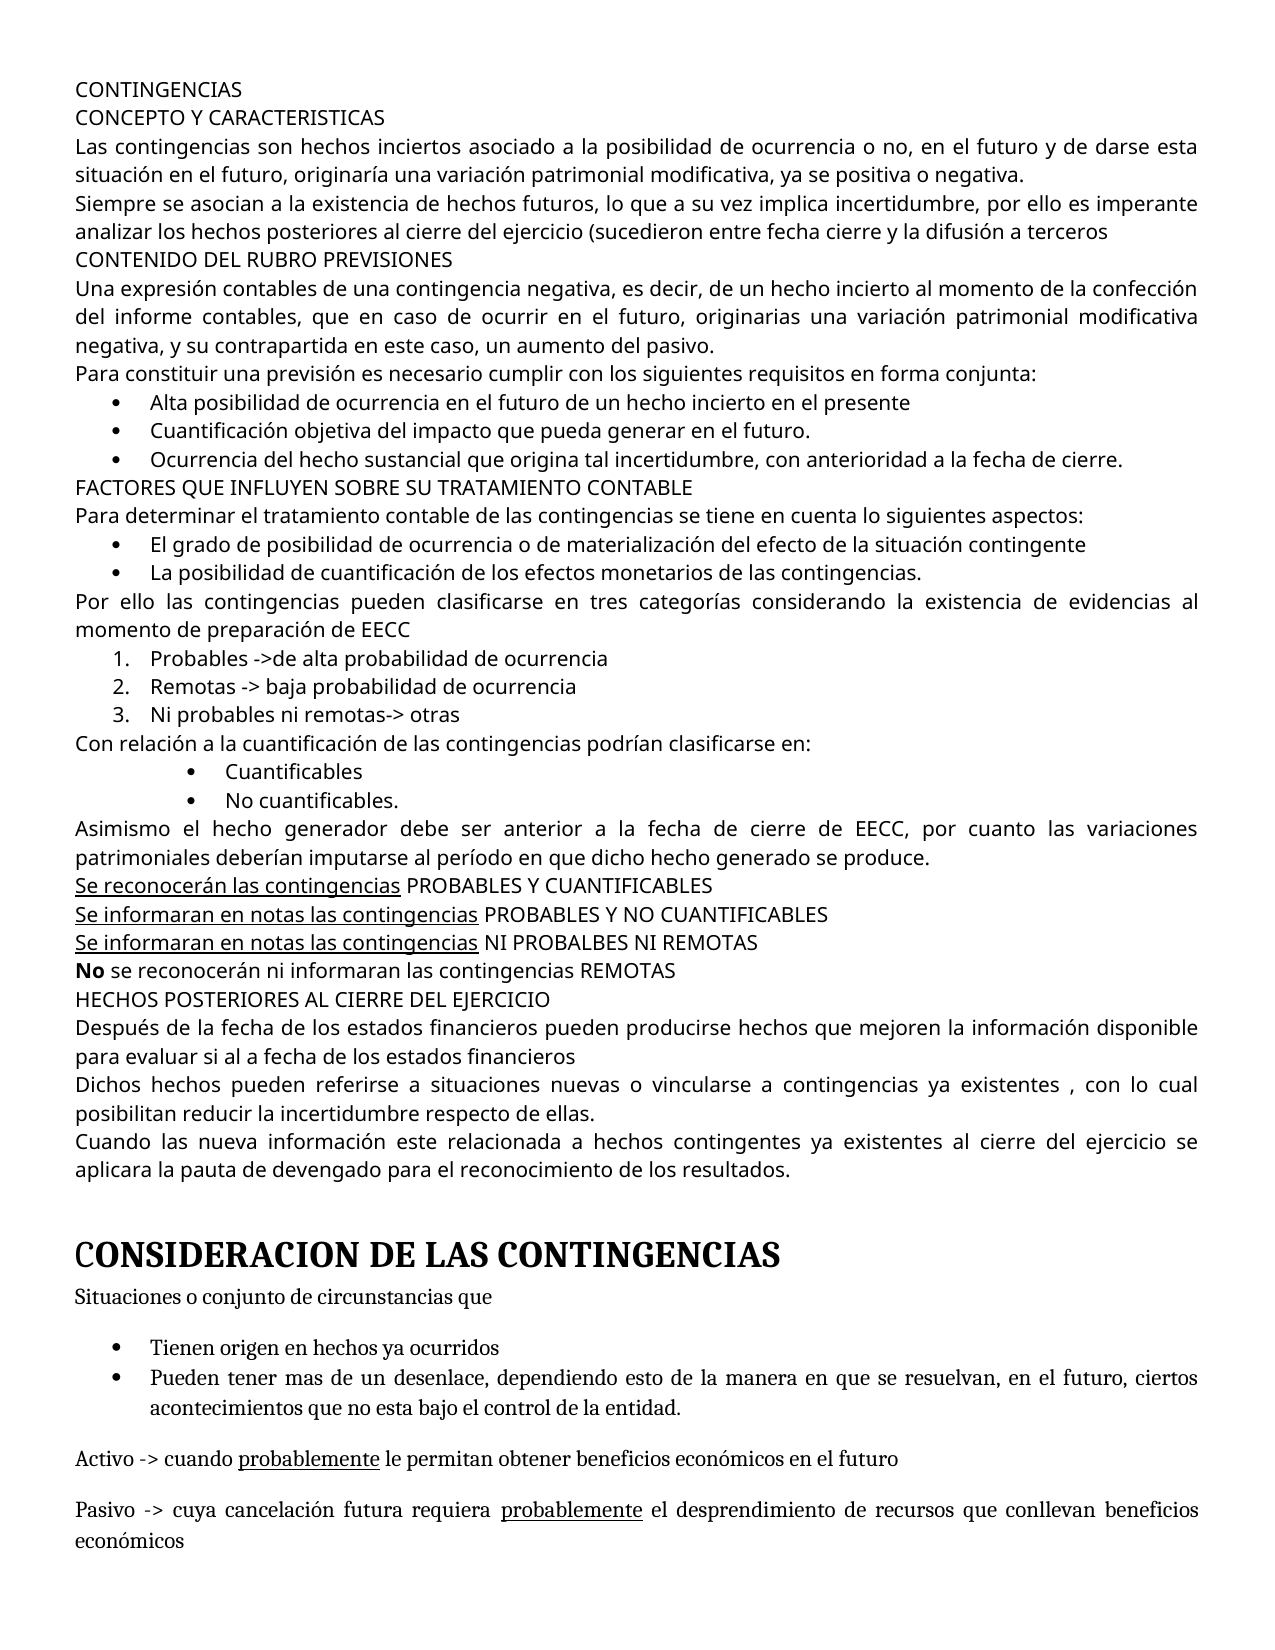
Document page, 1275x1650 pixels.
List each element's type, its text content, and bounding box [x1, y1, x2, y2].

text Se reconocerán las contingencias PROBABLES Y CUANTIFICABLES [75, 871, 1200, 900]
list Ni probables ni remotas-> otras [112, 701, 1200, 729]
text Después de la fecha de los estados financieros pueden producirse hechos que mejoren la información disponible para evaluar si al a fecha de los estados financieros [75, 1013, 1200, 1070]
text Dichos hechos pueden referirse a situaciones nuevas o vincularse a contingencias ya existentes , con lo cual posibilitan reducir la incertidumbre respecto de ellas. [75, 1070, 1200, 1127]
text Cuando las nueva información este relacionada a hechos contingentes ya existentes al cierre del ejercicio se aplicara la pauta de devengado para el reconocimiento de los resultados. [75, 1127, 1200, 1184]
text FACTORES QUE INFLUYEN SOBRE SU TRATAMIENTO CONTABLE [75, 473, 1200, 502]
text HECHOS POSTERIORES AL CIERRE DEL EJERCICIO [75, 985, 1200, 1013]
text Las contingencias son hechos inciertos asociado a la posibilidad de ocurrencia o no, en el futuro y de darse esta situación en el futuro, originaría una variación patrimonial modificativa, ya se positiva o negativa. [75, 132, 1200, 189]
list Remotas -> baja probabilidad de ocurrencia [112, 672, 1200, 701]
list La posibilidad de cuantificación de los efectos monetarios de las contingencias. [112, 558, 1200, 587]
subtitle CONTINGENCIAS [75, 75, 1200, 103]
subtitle CONSIDERACION DE LAS CONTINGENCIAS [75, 1234, 1200, 1277]
text CONTENIDO DEL RUBRO PREVISIONES [75, 246, 1200, 274]
text Situaciones o conjunto de circunstancias que [75, 1284, 1200, 1310]
text Para constituir una previsión es necesario cumplir con los siguientes requisitos en forma conjunta: [75, 359, 1200, 388]
list Cuantificación objetiva del impacto que pueda generar en el futuro. [112, 416, 1200, 445]
list Alta posibilidad de ocurrencia en el futuro de un hecho incierto en el presente [112, 388, 1200, 416]
list Cuantificables [187, 757, 1200, 786]
text Por ello las contingencias pueden clasificarse en tres categorías considerando la existencia de evidencias al momento de preparación de EECC [75, 587, 1200, 644]
text Pasivo -> cuya cancelación futura requiera probablemente el desprendimiento de recursos que conllevan beneficios económicos [75, 1497, 1200, 1554]
text Con relación a la cuantificación de las contingencias podrían clasificarse en: [75, 729, 1200, 757]
text No se reconocerán ni informaran las contingencias REMOTAS [75, 957, 1200, 985]
list Pueden tener mas de un desenlace, dependiendo esto de la manera en que se resuelvan, en el futuro, ciertos acontecimientos que no esta bajo el control de la entidad. [112, 1365, 1200, 1421]
list Probables ->de alta probabilidad de ocurrencia [112, 644, 1200, 672]
text Siempre se asocian a la existencia de hechos futuros, lo que a su vez implica incertidumbre, por ello es imperante analizar los hechos posteriores al cierre del ejercicio (sucedieron entre fecha cierre y la difusión a terceros [75, 189, 1200, 246]
list Ocurrencia del hecho sustancial que origina tal incertidumbre, con anterioridad a la fecha de cierre. [112, 445, 1200, 473]
text Asimismo el hecho generador debe ser anterior a la fecha de cierre de EECC, por cuanto las variaciones patrimoniales deberían imputarse al período en que dicho hecho generado se produce. [75, 814, 1200, 871]
text Se informaran en notas las contingencias PROBABLES Y NO CUANTIFICABLES [75, 900, 1200, 928]
list No cuantificables. [187, 786, 1200, 814]
text Se informaran en notas las contingencias NI PROBALBES NI REMOTAS [75, 928, 1200, 957]
text Para determinar el tratamiento contable de las contingencias se tiene en cuenta lo siguientes aspectos: [75, 502, 1200, 530]
text CONCEPTO Y CARACTERISTICAS [75, 103, 1200, 132]
text Activo -> cuando probablemente le permitan obtener beneficios económicos en el futuro [75, 1446, 1200, 1472]
list Tienen origen en hechos ya ocurridos [112, 1335, 1200, 1361]
text Una expresión contables de una contingencia negativa, es decir, de un hecho incierto al momento de la confección del informe contables, que en caso de ocurrir en el futuro, originarias una variación patrimonial modificativa negativa, y su contrapartida en este caso, un aumento del pasivo. [75, 274, 1200, 359]
list El grado de posibilidad de ocurrencia o de materialización del efecto de la situación contingente [112, 530, 1200, 558]
